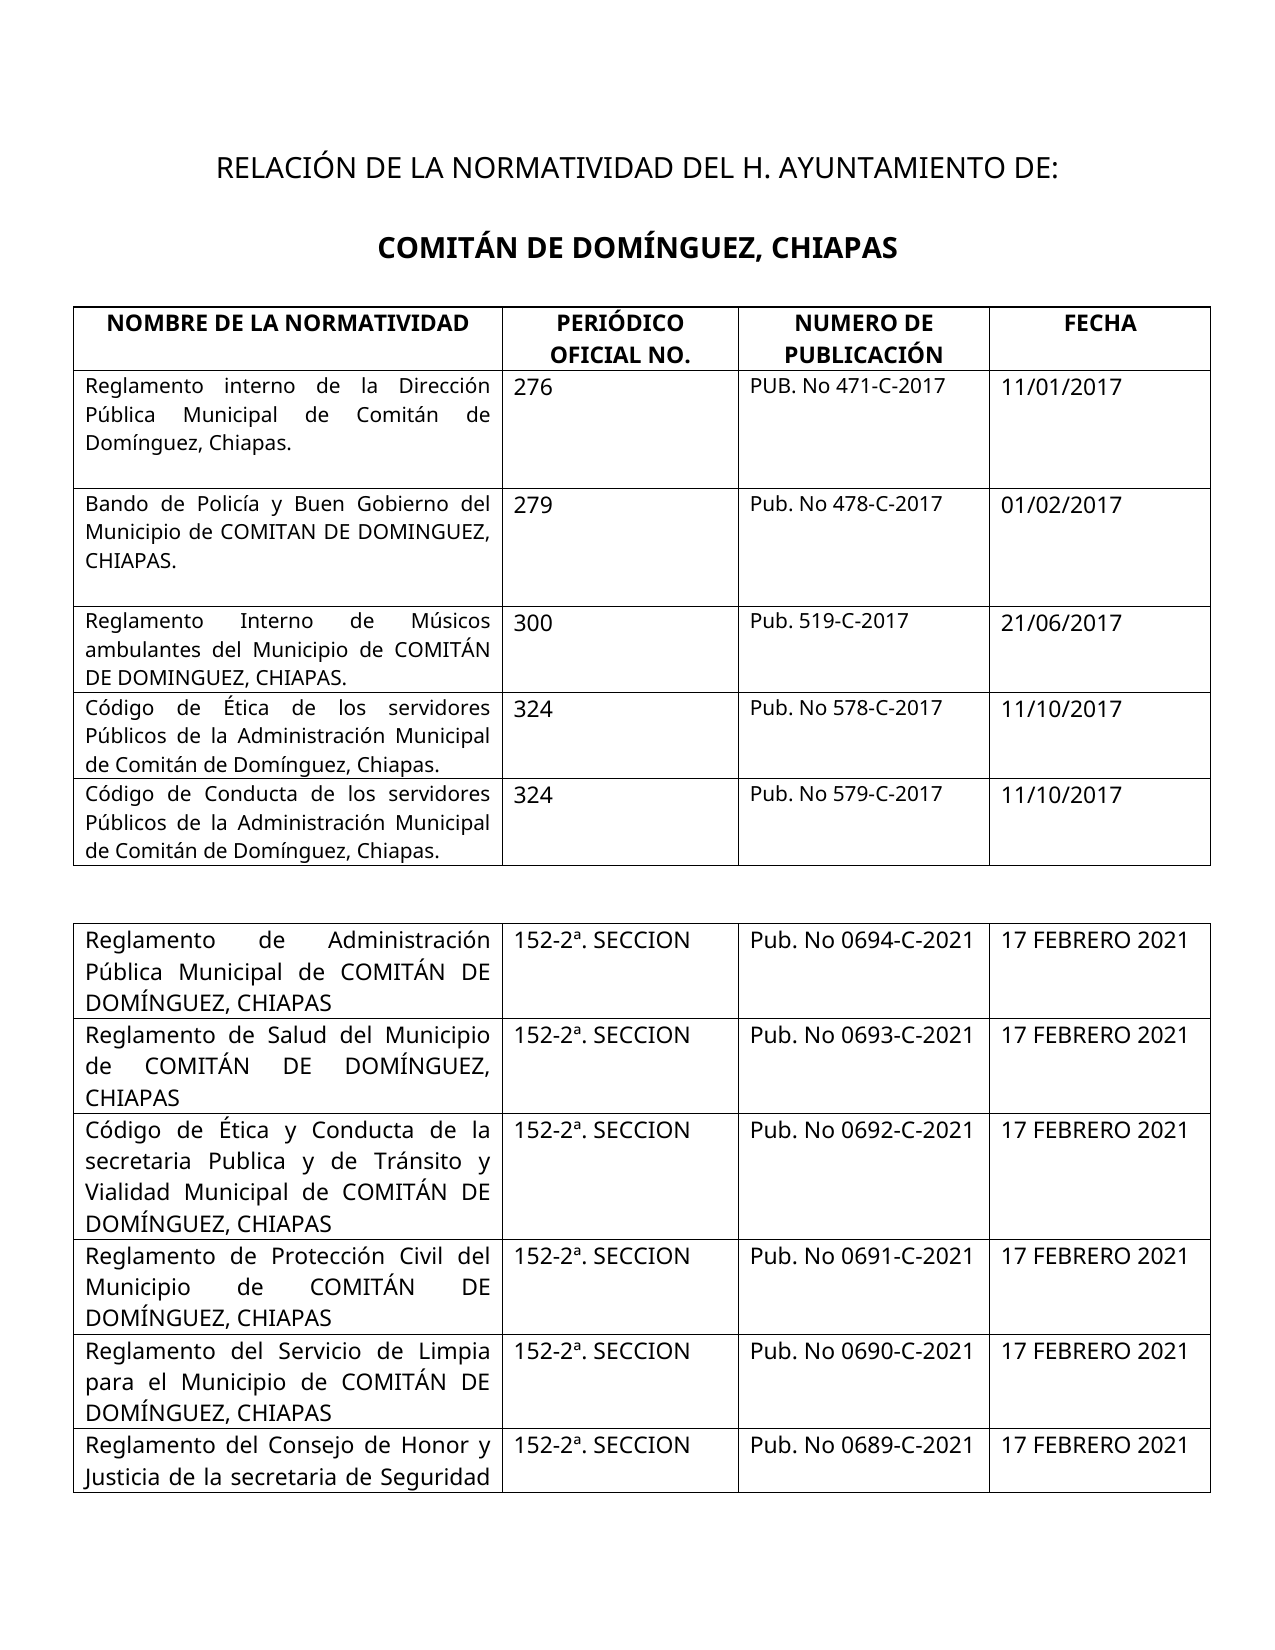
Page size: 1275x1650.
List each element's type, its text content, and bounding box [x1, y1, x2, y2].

table_cell 324 [503, 693, 738, 778]
table_cell 152-2ª. SECCION [503, 1429, 738, 1492]
table_cell Pub. No 578-C-2017 [739, 693, 989, 778]
table_cell Código de Ética y Conducta de la secretaria Publica y de Tránsito y Vialidad Municipal de COMITÁN DE DOMÍNGUEZ, CHIAPAS [74, 1114, 502, 1239]
table_cell 11/10/2017 [990, 779, 1210, 864]
table_cell 152-2ª. SECCION [503, 1114, 738, 1239]
table_cell 276 [503, 371, 738, 488]
table_cell 152-2ª. SECCION [503, 1335, 738, 1428]
table_header 152-2ª. SECCION [503, 924, 738, 1018]
table_header PERIÓDICO OFICIAL NO. [503, 308, 738, 370]
table_cell Reglamento Interno de Músicos ambulantes del Municipio de COMITÁN DE DOMINGUEZ, CHIAPAS. [74, 607, 502, 692]
table_cell Reglamento de Salud del Municipio de COMITÁN DE DOMÍNGUEZ, CHIAPAS [74, 1019, 502, 1113]
table_cell 279 [503, 489, 738, 606]
table_cell 300 [503, 607, 738, 692]
table_header FECHA [990, 308, 1210, 370]
table_cell Pub. No 0691-C-2021 [739, 1240, 989, 1333]
table_cell 152-2ª. SECCION [503, 1240, 738, 1333]
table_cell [74, 1429, 502, 1492]
table_cell 17 FEBRERO 2021 [990, 1240, 1210, 1333]
table_cell Reglamento del Servicio de Limpia para el Municipio de COMITÁN DE DOMÍNGUEZ, CHIAPAS [74, 1335, 502, 1428]
text RELACIÓN DE LA NORMATIVIDAD DEL H. AYUNTAMIENTO DE: [177, 148, 1098, 187]
table_cell Pub. No 0689-C-2021 [739, 1429, 989, 1492]
table_cell 11/10/2017 [990, 693, 1210, 778]
table_cell Código de Conducta de los servidores Públicos de de Comitán de Domínguez, Chiapas. [74, 779, 502, 864]
table_header Pub. No 0694-C-2021 [739, 924, 989, 1018]
table_cell Pub. No 0690-C-2021 [739, 1335, 989, 1428]
table_cell Pub. No 0692-C-2021 [739, 1114, 989, 1239]
table_cell 11/01/2017 [990, 371, 1210, 488]
table_header NOMBRE DE LA NORMATIVIDAD [74, 308, 502, 370]
table_header Reglamento de Administración Pública Municipal de COMITÁN DE DOMÍNGUEZ, CHIAPAS [74, 924, 502, 1018]
table_cell 01/02/2017 [990, 489, 1210, 606]
table_header NUMERO DE PUBLICACIÓN [739, 308, 989, 370]
table_cell 17 FEBRERO 2021 [990, 1019, 1210, 1113]
table_cell PUB. No 471-C-2017 [739, 371, 989, 488]
table_cell Pub. 519-C-2017 [739, 607, 989, 692]
table_cell 17 FEBRERO 2021 [990, 1335, 1210, 1428]
table_cell Pub. No 0693-C-2021 [739, 1019, 989, 1113]
table_cell 17 FEBRERO 2021 [990, 1429, 1210, 1492]
table_cell Pub. No 579-C-2017 [739, 779, 989, 864]
table_cell Código de Ética de los servidores Públicos de de Comitán de Domínguez, Chiapas. [74, 693, 502, 778]
text COMITÁN DE DOMÍNGUEZ, CHIAPAS [177, 227, 1098, 267]
table_cell 152-2ª. SECCION [503, 1019, 738, 1113]
table_cell 21/06/2017 [990, 607, 1210, 692]
table_cell Pub. No 478-C-2017 [739, 489, 989, 606]
table_cell Bando de Policía y Buen Gobierno del Municipio de COMITAN DE DOMINGUEZ, CHIAPAS. [74, 489, 502, 606]
table_cell Reglamento de Protección Civil del Municipio de COMITÁN DE DOMÍNGUEZ, CHIAPAS [74, 1240, 502, 1333]
table_cell Reglamento interno de Municipal de Comitán de Domínguez, Chiapas. [74, 371, 502, 488]
table_cell 324 [503, 779, 738, 864]
table_cell 17 FEBRERO 2021 [990, 1114, 1210, 1239]
table_header 17 FEBRERO 2021 [990, 924, 1210, 1018]
